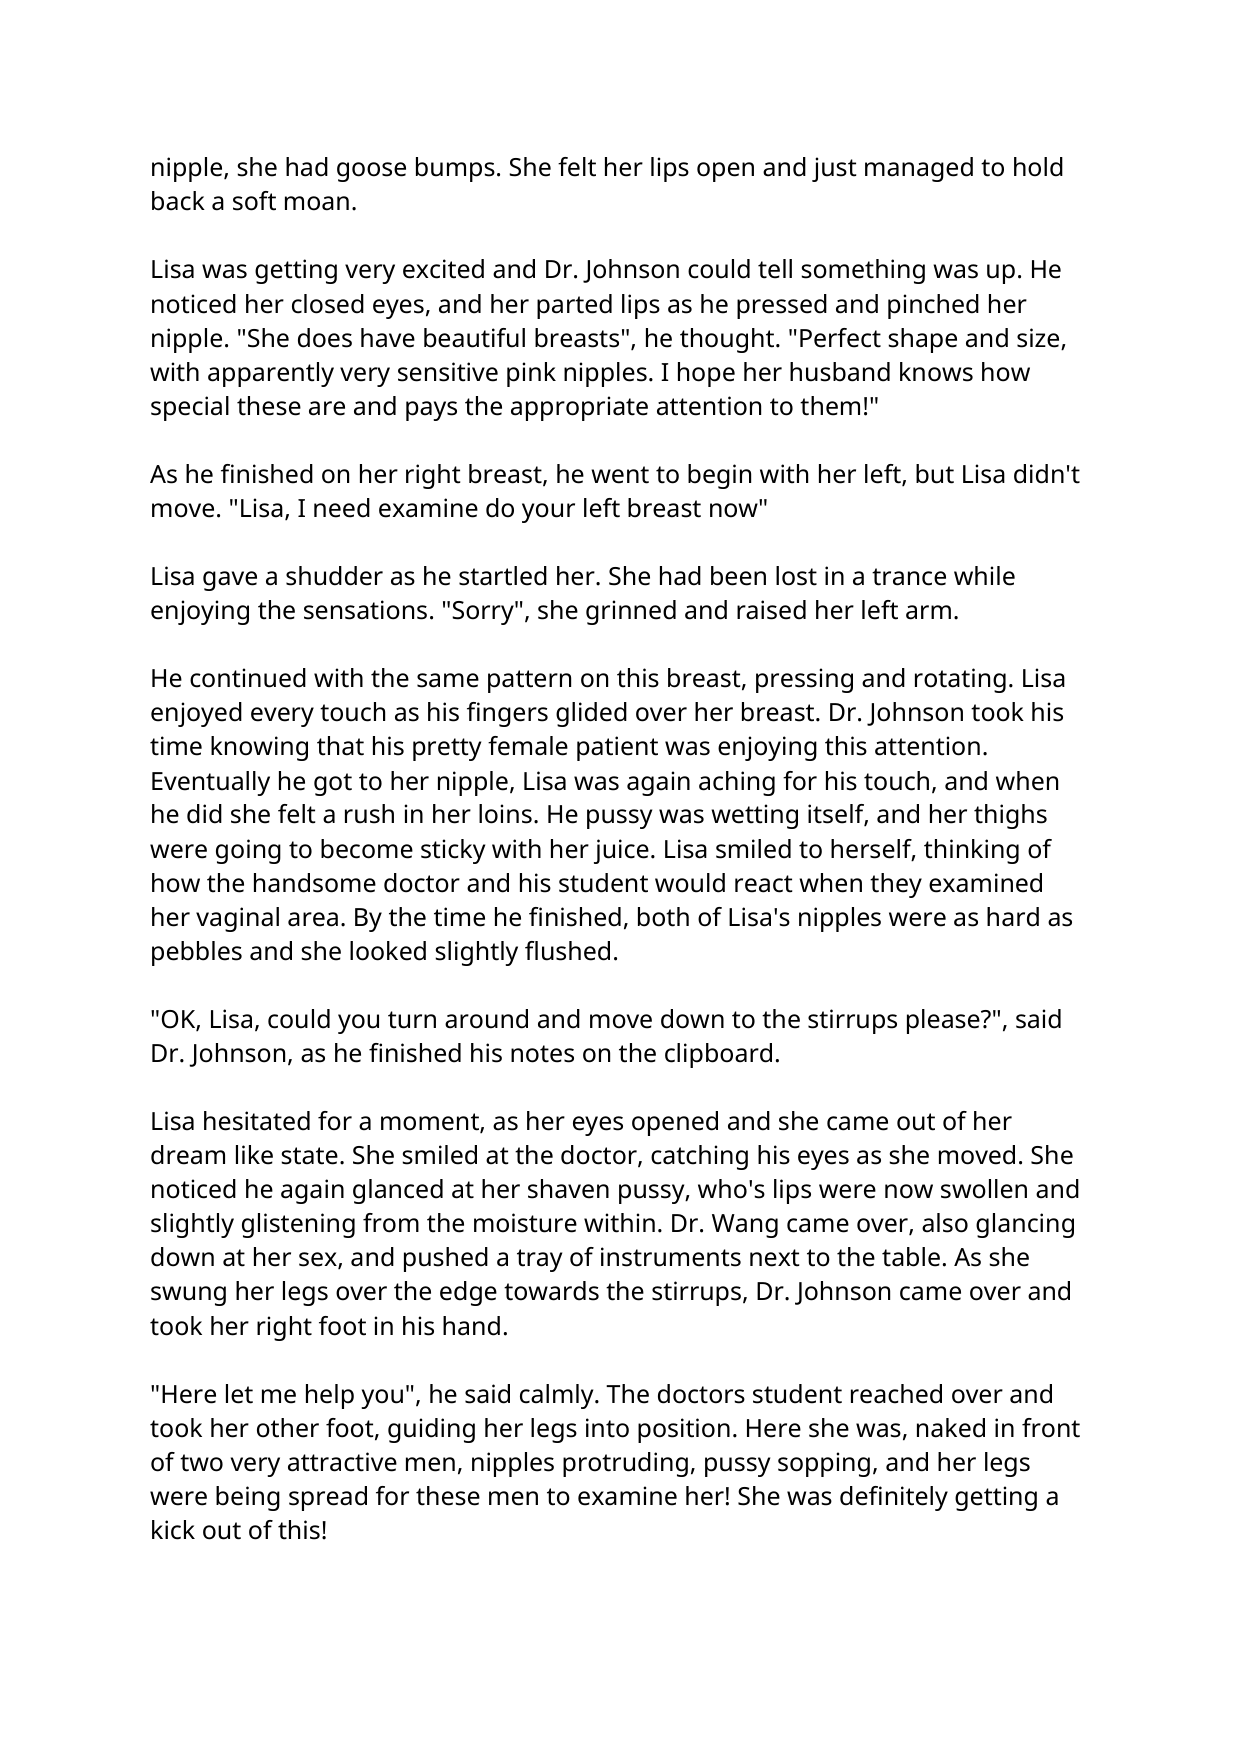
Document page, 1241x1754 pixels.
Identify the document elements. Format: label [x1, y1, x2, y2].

text [150, 150, 1090, 1581]
